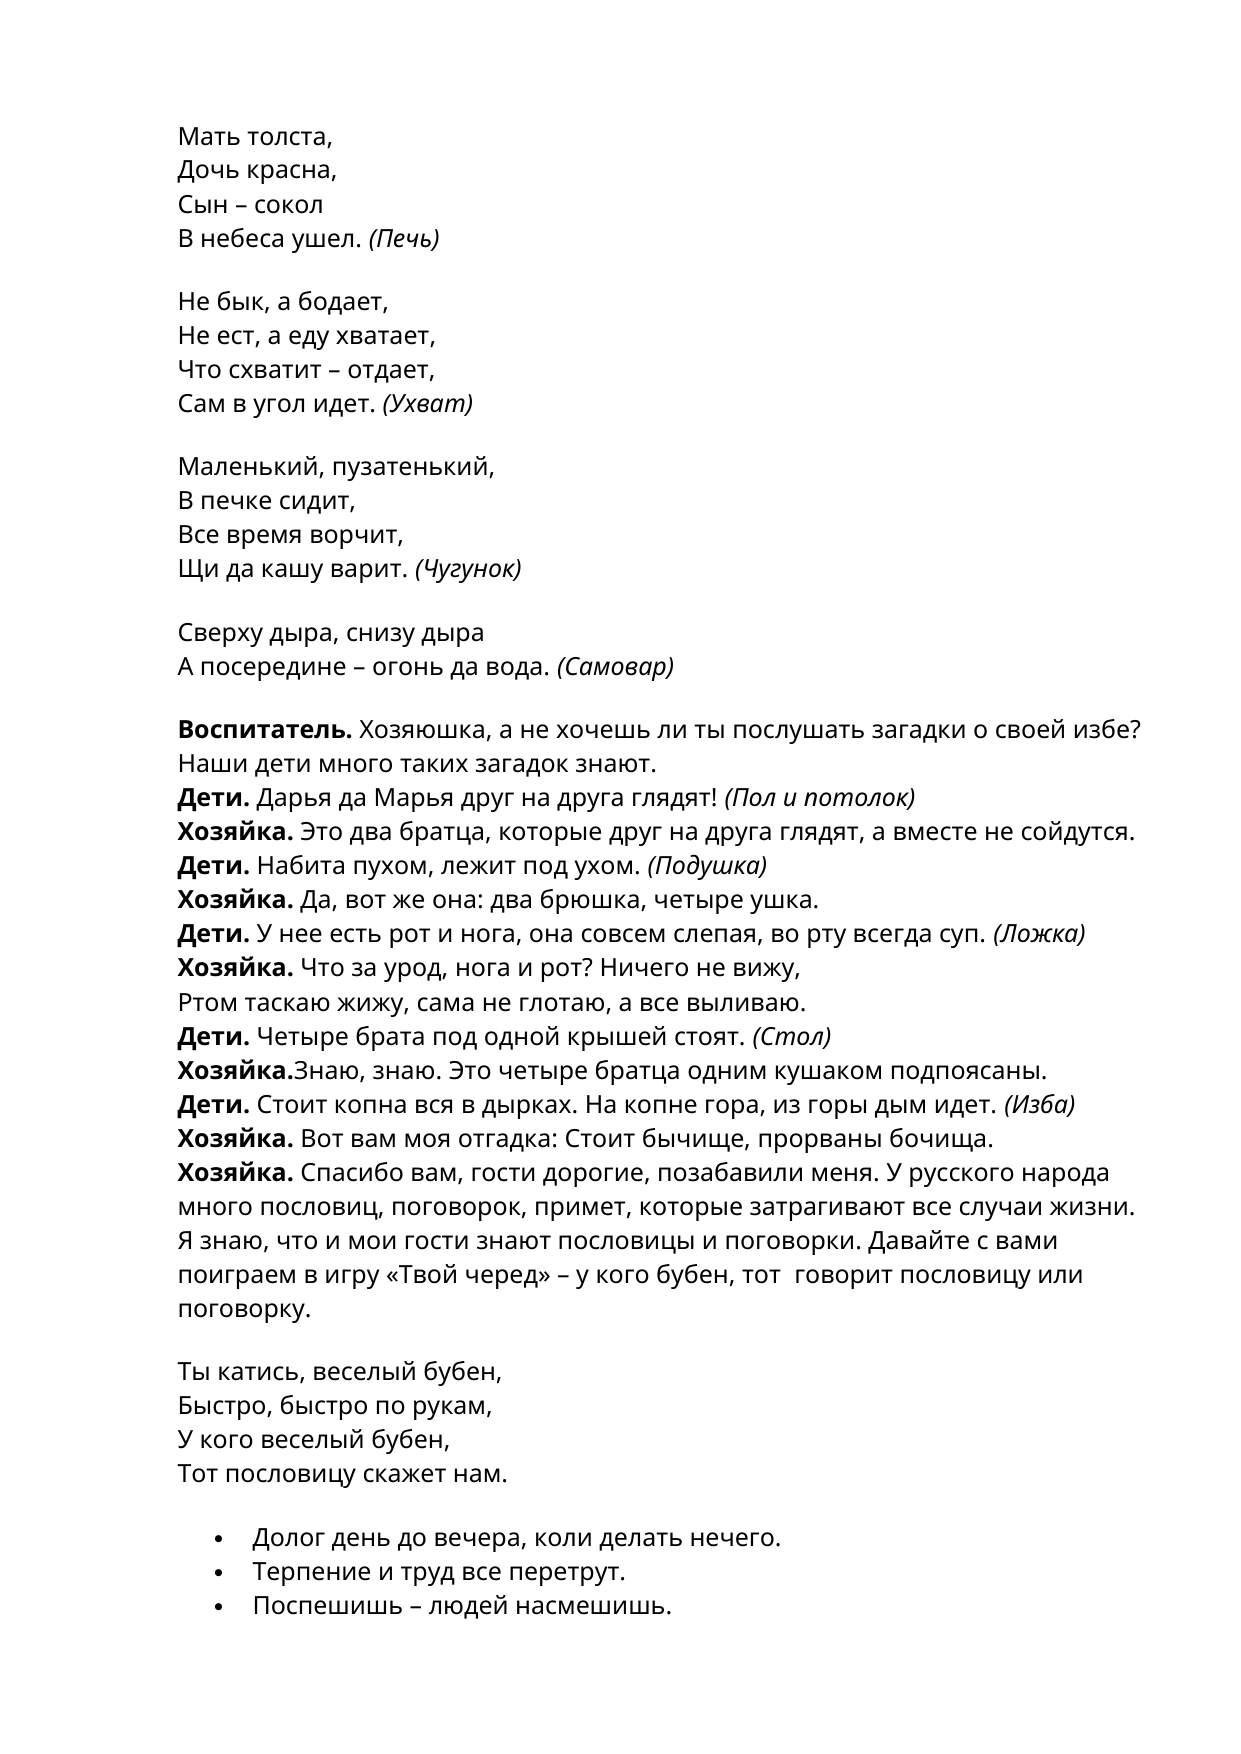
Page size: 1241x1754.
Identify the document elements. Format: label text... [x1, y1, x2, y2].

text Ты катись, веселый бубен, Быстро, быстро по рукам, У кого веселый бубен, Тот пословицу скажет нам. [177, 1354, 1152, 1490]
text Мать толста, Дочь красна, Сын – сокол В небеса ушел. (Печь) [177, 118, 1152, 254]
list Долог день до вечера, коли делать нечего. [215, 1519, 1152, 1553]
text Не бык, а бодает, Не ест, а еду хватает, Что схватит – отдает, Сам в угол идет. (Ухват) [177, 283, 1152, 420]
list Поспешишь – людей насмешишь. [215, 1587, 1152, 1622]
list Терпение и труд все перетрут. [215, 1553, 1152, 1587]
text Маленький, пузатенький, В печке сидит, Все время ворчит, Щи да кашу варит. (Чугунок) [177, 449, 1152, 585]
text Воспитатель. Хозяюшка, а не хочешь ли ты послушать загадки о своей избе? Наши дети много таких загадок знают. Дети. Дарья да Марья друг на друга глядят! (Пол и потолок) Хозяйка. Это два братца, которые друг на друга глядят, а вместе не сойдутся. Дети. Набита пухом, лежит под ухом. (Подушка) Хозяйка. Да, вот же она: два брюшка, четыре ушка. Дети. У нее есть рот и нога, она совсем слепая, во рту всегда суп. (Ложка) Хозяйка. Что за урод, нога и рот? Ничего не вижу, Ртом таскаю жижу, сама не глотаю, а все выливаю. Дети. Четыре брата под одной крышей стоят. (Стол) Хозяйка.Знаю, знаю. Это четыре братца одним кушаком подпоясаны. Дети. Стоит копна вся в дырках. На копне гора, из горы дым идет. (Изба) Хозяйка. Вот вам моя отгадка: Стоит бычище, прорваны бочища. Хозяйка. Спасибо вам, гости дорогие, позабавили меня. У русского народа много пословиц, поговорок, примет, которые затрагивают все случаи жизни. Я знаю, что и мои гости знают пословицы и поговорки. Давайте с вами поиграем в игру «Твой черед» – у кого бубен, тот говорит пословицу или поговорку. [177, 712, 1152, 1325]
text Сверху дыра, снизу дыра А посередине – огонь да вода. (Самовар) [177, 614, 1152, 682]
